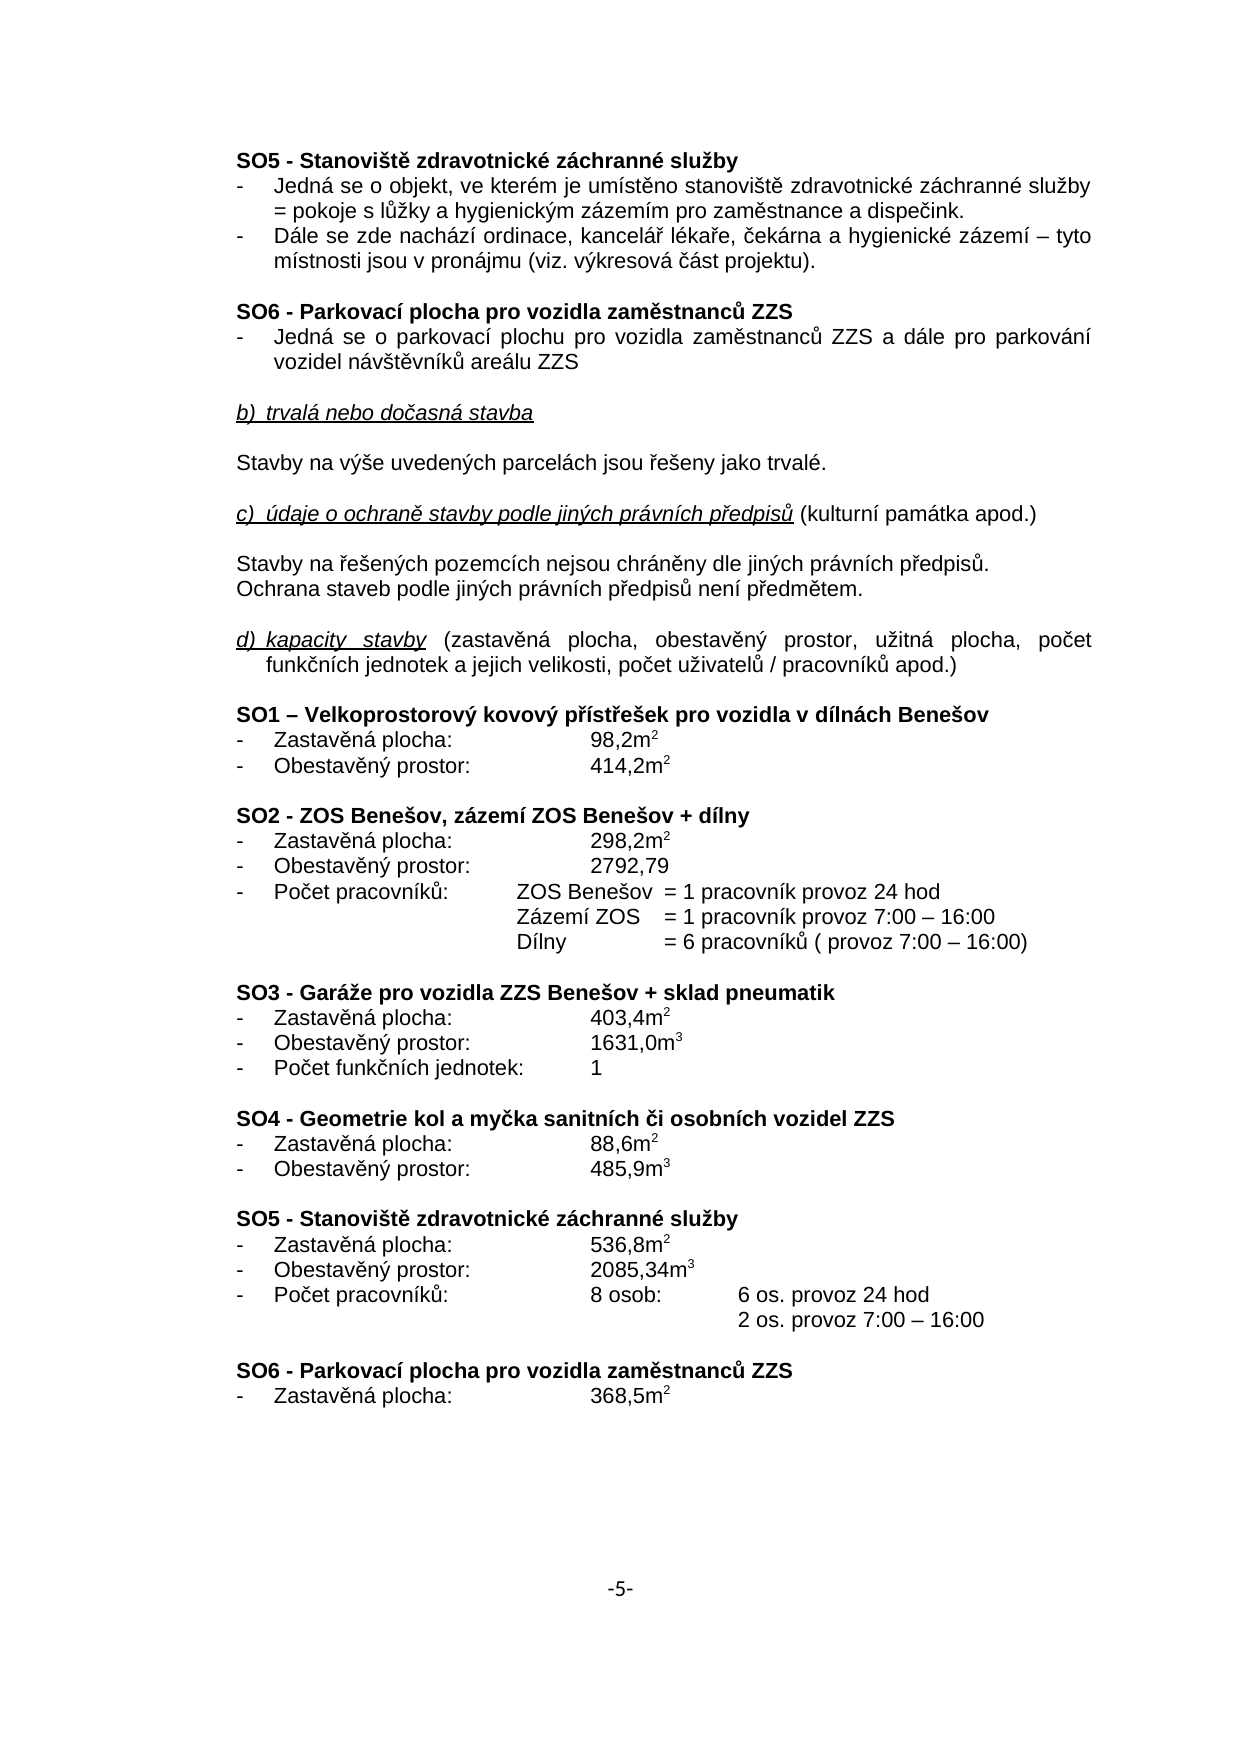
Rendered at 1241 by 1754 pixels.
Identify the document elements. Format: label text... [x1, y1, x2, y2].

text SO2 - ZOS Benešov, zázemí ZOS Benešov + dílny [236, 803, 1093, 828]
text SO3 - Garáže pro vozidla ZZS Benešov + sklad pneumatik [236, 979, 1093, 1005]
text Ochrana staveb podle jiných právních předpisů není předmětem. [236, 576, 1093, 601]
list Zastavěná plocha: 98,2m2 [236, 727, 1093, 753]
list Počet funkčních jednotek: 1 [236, 1055, 1093, 1080]
text Stavby na řešených pozemcích nejsou chráněny dle jiných právních předpisů. [236, 551, 1093, 576]
list Jedná se o parkovací plochu pro vozidla zaměstnanců ZZS a dále pro parkování vozidel návštěvníků areálu ZZS [236, 324, 1093, 374]
list Obestavěný prostor: 2792,79 [236, 853, 1093, 879]
text SO6 - Parkovací plocha pro vozidla zaměstnanců ZZS [236, 299, 1093, 324]
list Zastavěná plocha: 536,8m2 [236, 1232, 1093, 1257]
list Počet pracovníků: 8 osob: 6 os. provoz 24 hod [236, 1282, 1093, 1307]
text SO1 – Velkoprostorový kovový přístřešek pro vozidla v dílnách Benešov [236, 702, 1093, 727]
text Stavby na výše uvedených parcelách jsou řešeny jako trvalé. [236, 450, 1093, 475]
text Dílny = 6 pracovníků ( provoz 7:00 – 16:00) [274, 929, 1093, 954]
list Zastavěná plocha: 403,4m2 [236, 1005, 1093, 1030]
list Jedná se o objekt, ve kterém je umístěno stanoviště zdravotnické záchranné služby = pokoje s lůžky a hygienickým zázemím pro zaměstnance a dispečink. [236, 173, 1093, 223]
text SO5 - Stanoviště zdravotnické záchranné služby [236, 1206, 1093, 1232]
text Zázemí ZOS = 1 pracovník provoz 7:00 – 16:00 [236, 904, 1093, 929]
text SO5 - Stanoviště zdravotnické záchranné služby [236, 148, 1093, 173]
text SO4 - Geometrie kol a myčka sanitních či osobních vozidel ZZS [236, 1106, 1093, 1131]
subtitle b) trvalá nebo dočasná stavba [236, 400, 1093, 425]
text 2 os. provoz 7:00 – 16:00 [274, 1307, 1093, 1332]
list Obestavěný prostor: 2085,34m3 [236, 1257, 1093, 1282]
subtitle d) kapacity stavby (zastavěná plocha, obestavěný prostor, užitná plocha, počet funkčních jednotek a jejich velikosti, počet uživatelů / pracovníků apod.) [236, 627, 1093, 677]
list Dále se zde nachází ordinace, kancelář lékaře, čekárna a hygienické zázemí – tyto místnosti jsou v pronájmu (viz. výkresová část projektu). [236, 223, 1093, 274]
subtitle c) údaje o ochraně stavby podle jiných právních předpisů (kulturní památka apod.) [236, 501, 1093, 526]
list Zastavěná plocha: 368,5m2 [236, 1383, 1093, 1408]
list Počet pracovníků: ZOS Benešov = 1 pracovník provoz 24 hod [236, 879, 1093, 904]
text SO6 - Parkovací plocha pro vozidla zaměstnanců ZZS [236, 1358, 1093, 1383]
list Obestavěný prostor: 485,9m3 [236, 1156, 1093, 1181]
list Zastavěná plocha: 298,2m2 [236, 828, 1093, 853]
list Obestavěný prostor: 1631,0m3 [236, 1030, 1093, 1055]
list Zastavěná plocha: 88,6m2 [236, 1131, 1093, 1156]
list Obestavěný prostor: 414,2m2 [236, 753, 1093, 778]
